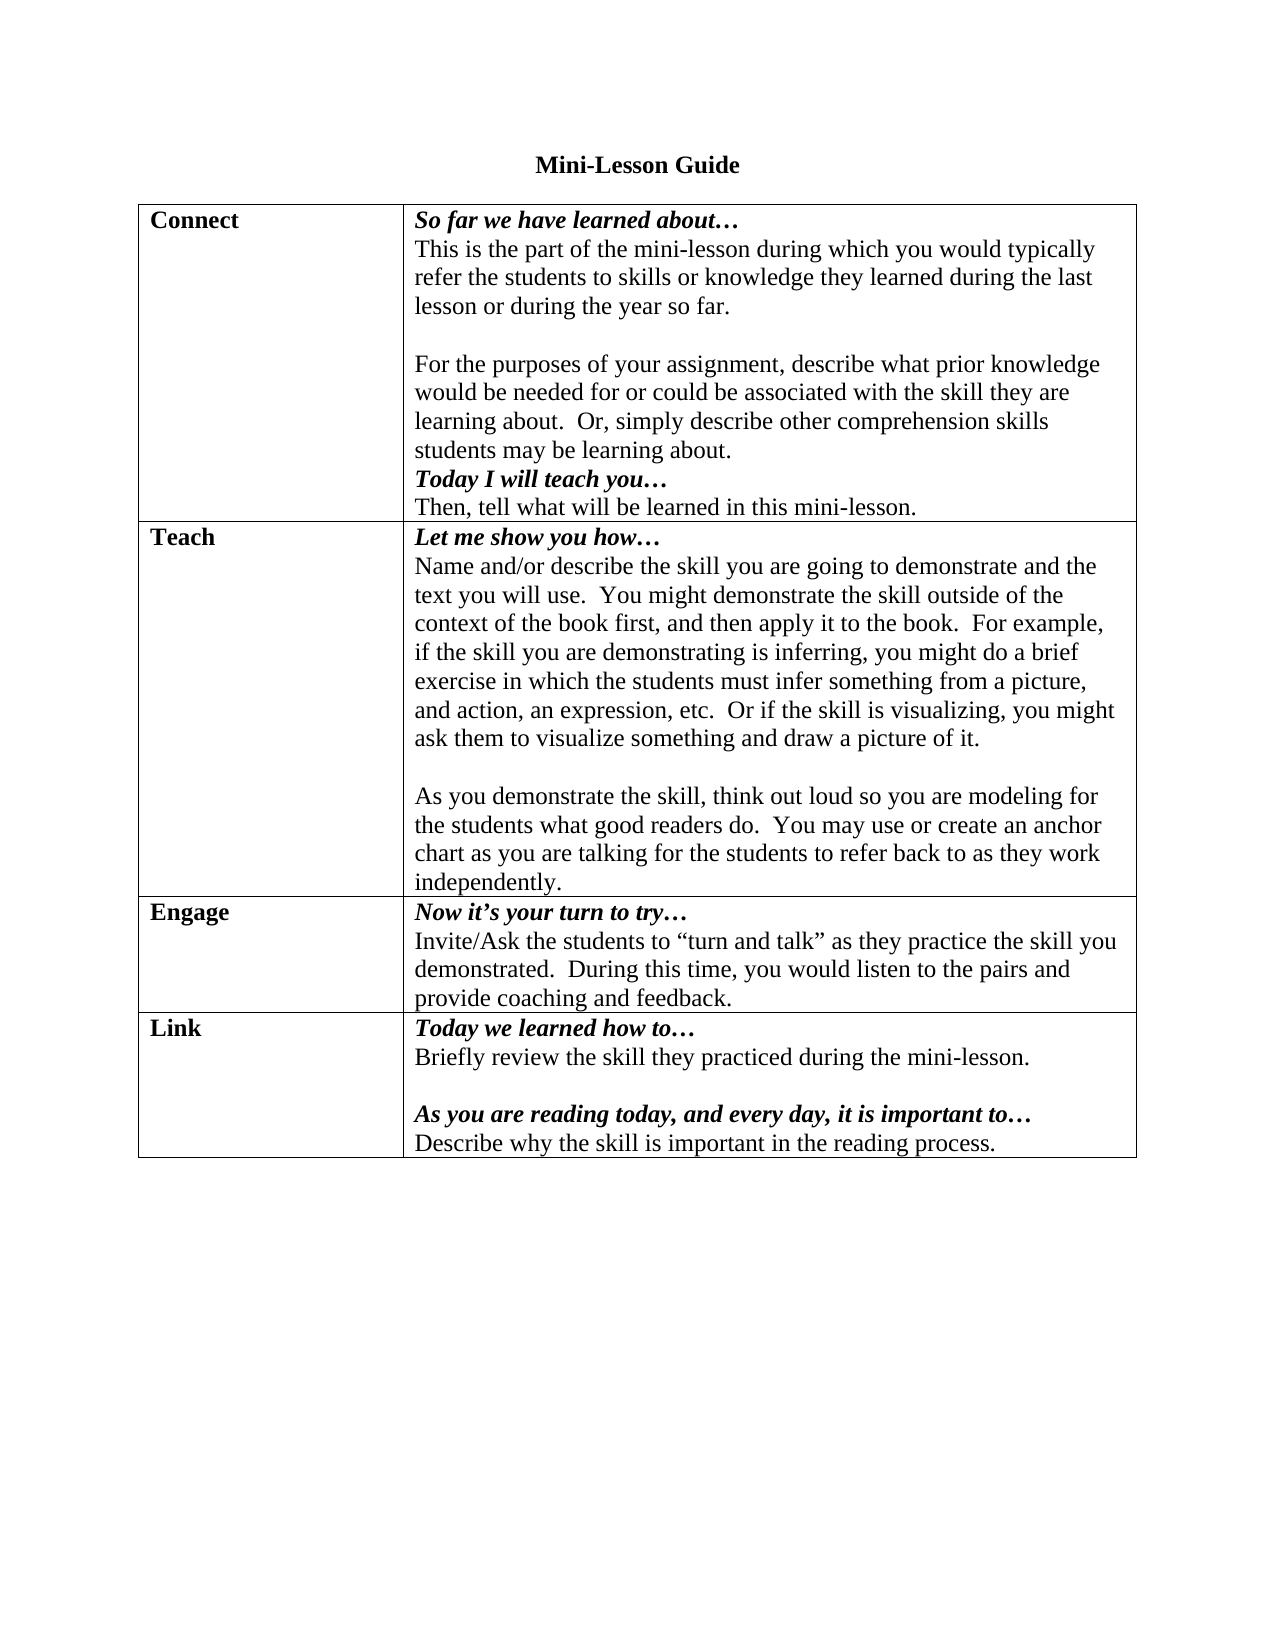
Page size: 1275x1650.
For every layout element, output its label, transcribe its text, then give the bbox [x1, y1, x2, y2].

text Mini-Lesson Guide [150, 150, 1125, 179]
table_header Connect [139, 205, 403, 521]
table_cell Today we learned how to… Briefly review the skill they practiced during the mini-lesson. As you are reading today, and every day, it is important to… Describe why the skill is important in the reading process. [404, 1013, 1136, 1157]
table_cell Let me show you how… Name and/or describe the skill you are going to demonstrate and the text you will use. You might demonstrate the skill outside of the context of the book first, and then apply it to the book. For example, if the skill you are demonstrating is inferring, you might do a brief exercise in which the students must infer something from a picture, and action, an expression, etc. Or if the skill is visualizing, you might ask them to visualize something and draw a picture of it. As you demonstrate the skill, think out loud so you are modeling for the students what good readers do. You may use or create an anchor chart as you are talking for the students to refer back to as they work independently. [404, 522, 1136, 896]
table_header So far we have learned about… This is the part of the mini-lesson during which you would typically refer the students to skills or knowledge they learned during the last lesson or during the year so far. For the purposes of your assignment, describe what prior knowledge would be needed for or could be associated with the skill they are learning about. Or, simply describe other comprehension skills students may be learning about. Today I will teach you… Then, tell what will be learned in this mini-lesson. [404, 205, 1136, 521]
table_cell Teach [139, 522, 403, 896]
table_cell Engage [139, 897, 403, 1012]
table_cell Now it’s your turn to try… Invite/Ask the students to “turn and talk” as they practice the skill you demonstrated. During this time, you would listen to the pairs and provide coaching and feedback. [404, 897, 1136, 1012]
table_cell Link [139, 1013, 403, 1157]
